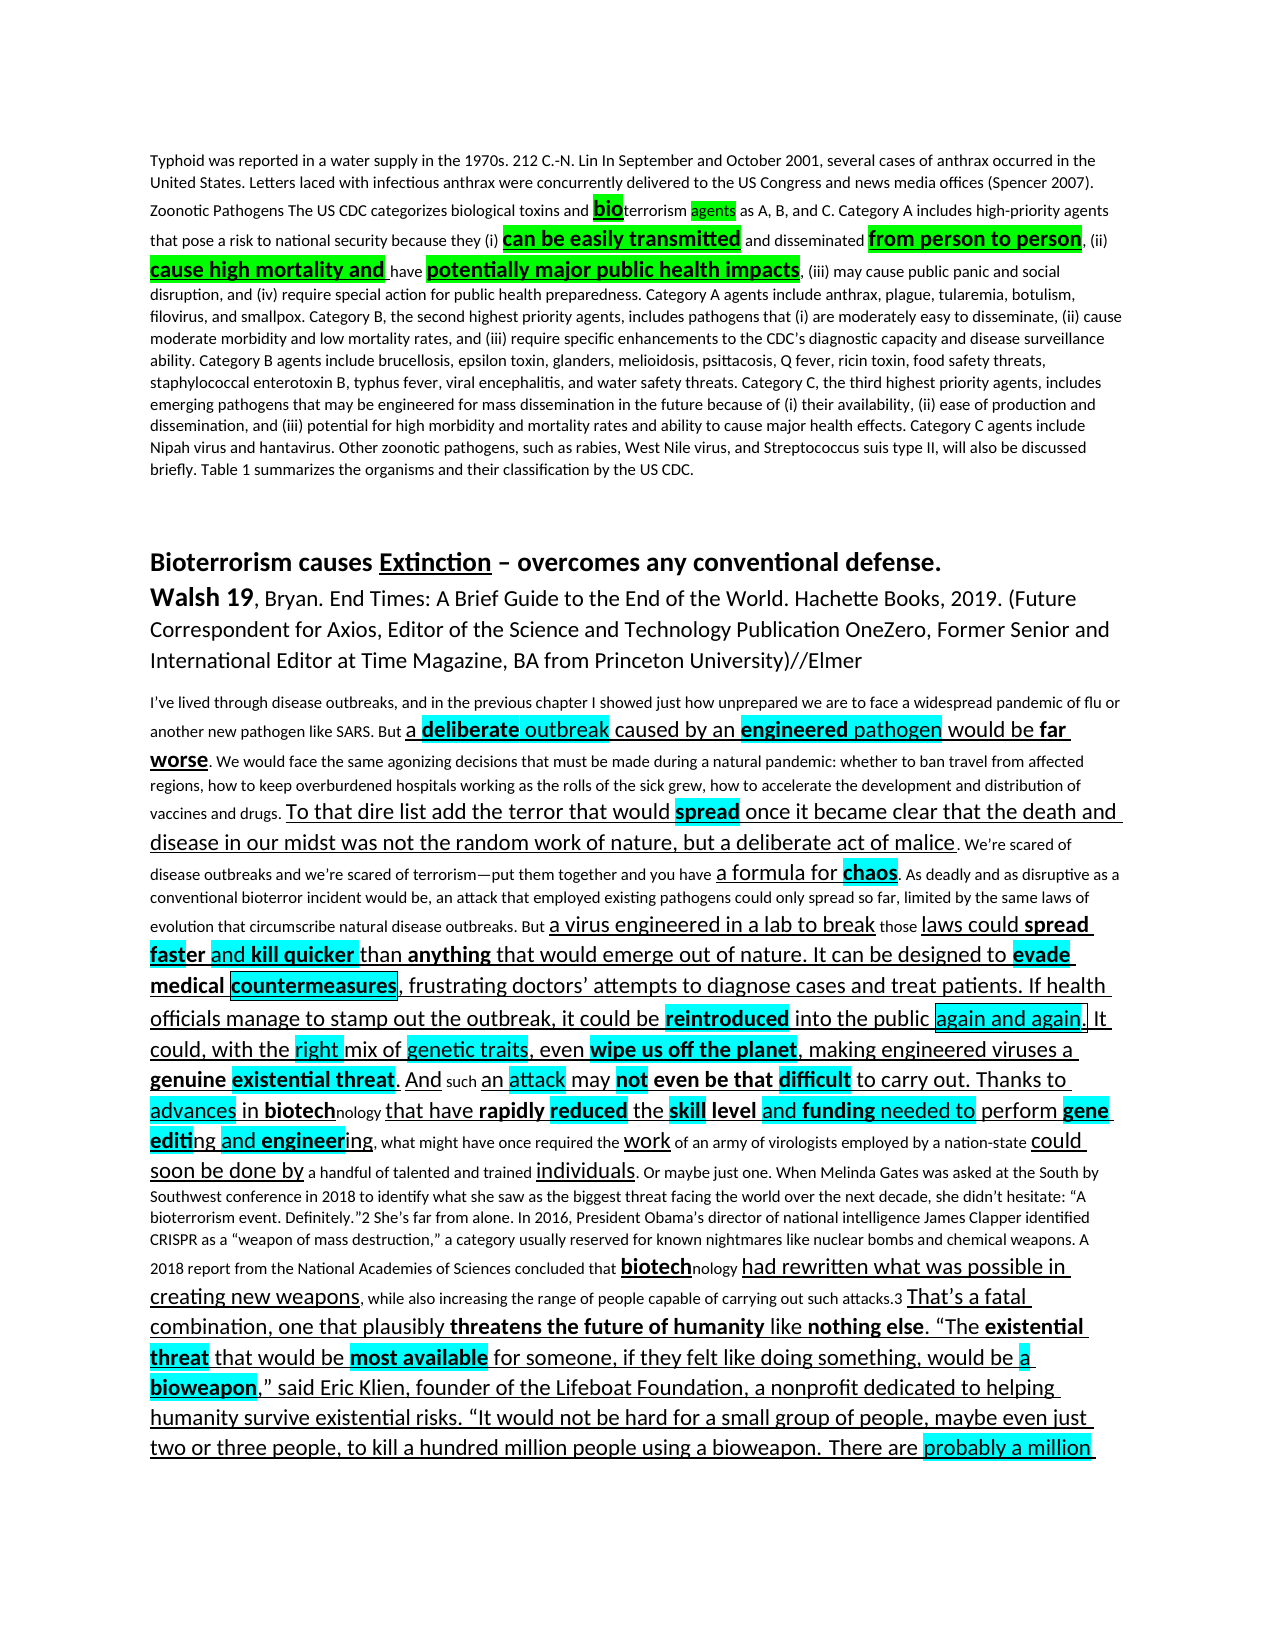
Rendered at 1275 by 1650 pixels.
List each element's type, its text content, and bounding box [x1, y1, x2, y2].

subtitle Bioterrorism causes Extinction – overcomes any conventional defense. [150, 545, 1125, 578]
text Walsh 19, Bryan. End Times: A Brief Guide to the End of the World. Hachette Books, 2019. (Future Correspondent for Axios, Editor of the Science and Technology Publication OneZero, Former Senior and International Editor at Time Magazine, BA from Princeton University)//Elmer [150, 580, 1125, 674]
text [150, 150, 1125, 480]
